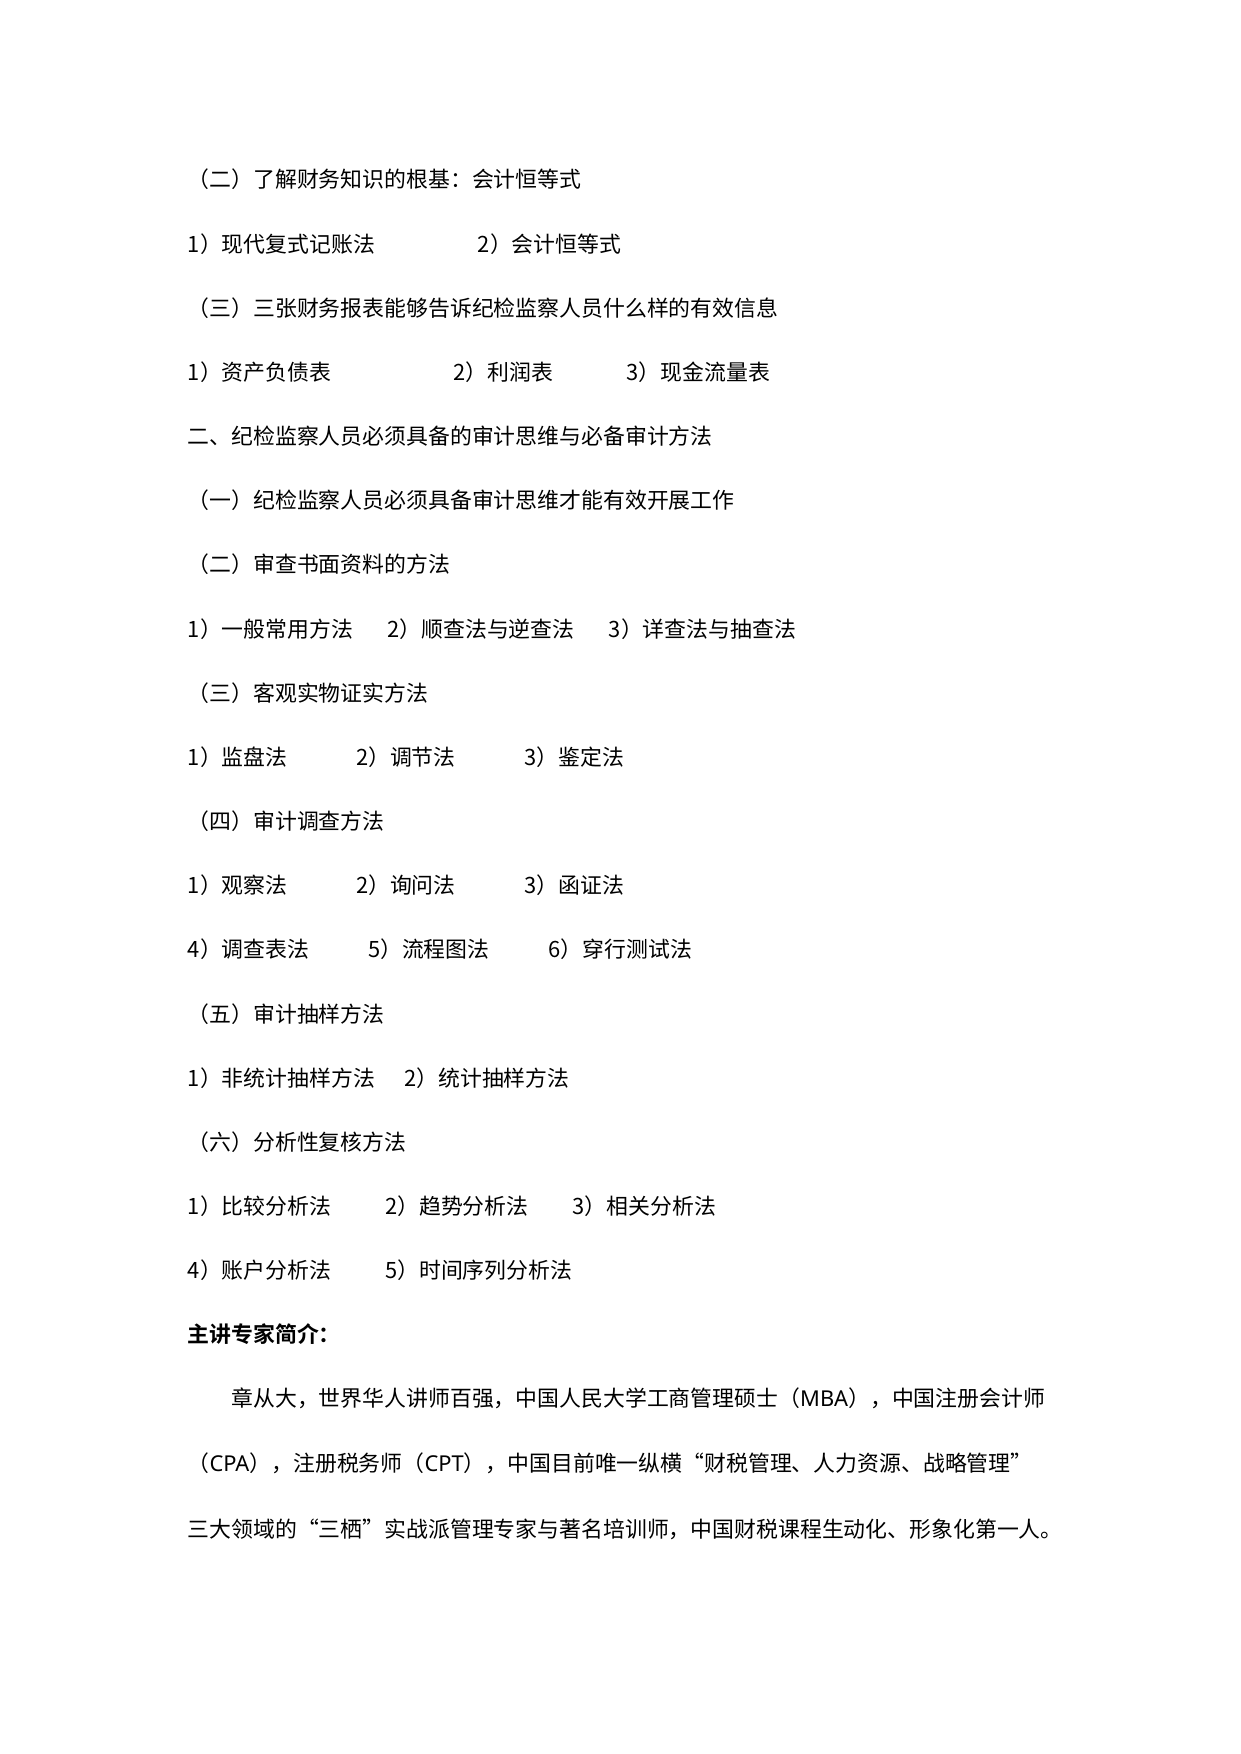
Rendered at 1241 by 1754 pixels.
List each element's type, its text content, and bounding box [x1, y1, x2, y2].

text （三）三张财务报表能够告诉纪检监察人员什么样的有效信息 [187, 290, 1053, 323]
text 4）账户分析法 5）时间序列分析法 [187, 1253, 1053, 1285]
text （二）审查书面资料的方法 [187, 547, 1053, 579]
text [187, 1381, 1053, 1544]
text 1）现代复式记账法 2）会计恒等式 [187, 226, 1053, 259]
text 主讲专家简介： [187, 1317, 1053, 1349]
text 1）资产负债表 2）利润表 3）现金流量表 [187, 354, 1053, 387]
text 1）一般常用方法 2）顺查法与逆查法 3）详查法与抽查法 [187, 611, 1053, 644]
text （一）纪检监察人员必须具备审计思维才能有效开展工作 [187, 483, 1053, 515]
text （四）审计调查方法 [187, 804, 1053, 836]
text （六）分析性复核方法 [187, 1124, 1053, 1157]
text 4）调查表法 5）流程图法 6）穿行测试法 [187, 932, 1053, 964]
text （二）了解财务知识的根基：会计恒等式 [187, 162, 1053, 194]
text 1）比较分析法 2）趋势分析法 3）相关分析法 [187, 1189, 1053, 1221]
text 1）监盘法 2）调节法 3）鉴定法 [187, 739, 1053, 772]
text （五）审计抽样方法 [187, 996, 1053, 1029]
text （三）客观实物证实方法 [187, 675, 1053, 708]
text 二、纪检监察人员必须具备的审计思维与必备审计方法 [187, 419, 1053, 451]
text 1）观察法 2）询问法 3）函证法 [187, 868, 1053, 900]
text 1）非统计抽样方法 2）统计抽样方法 [187, 1060, 1053, 1093]
